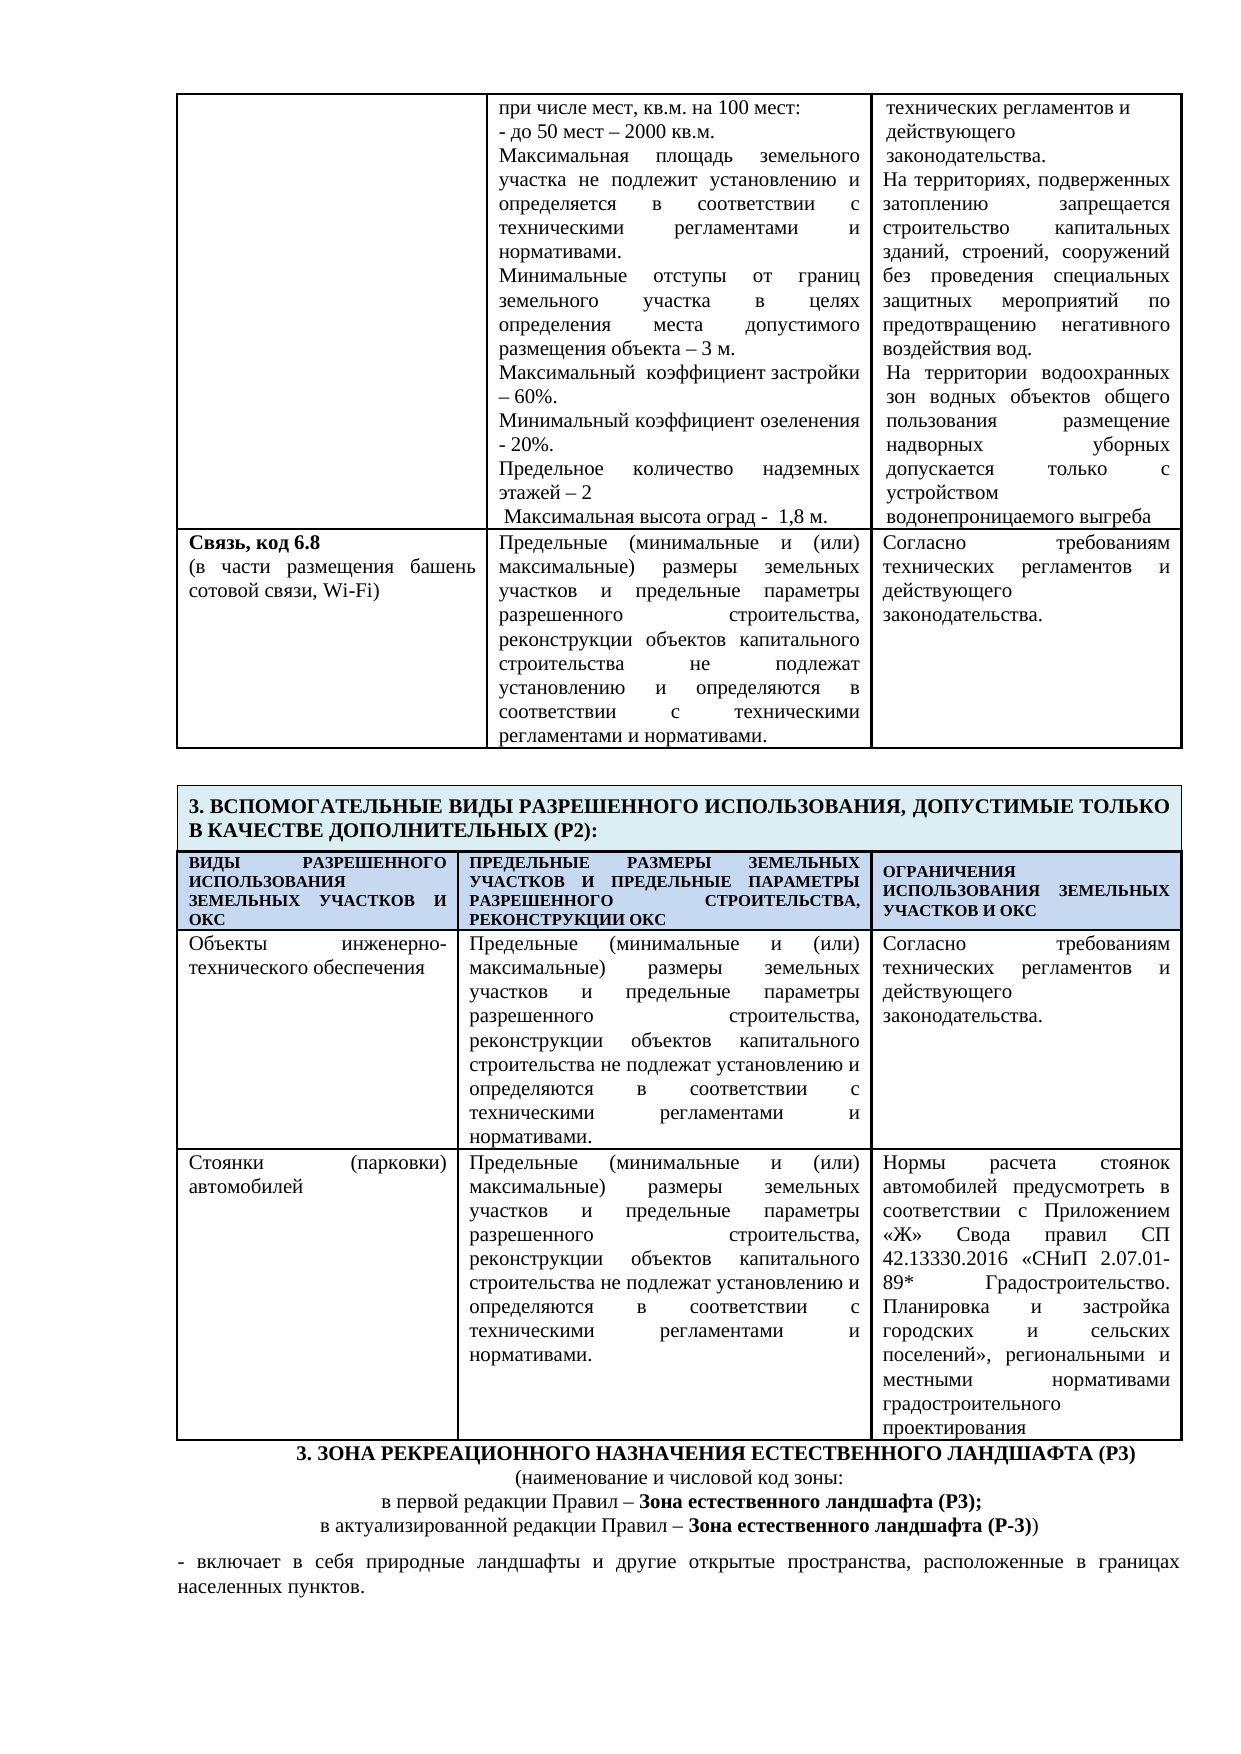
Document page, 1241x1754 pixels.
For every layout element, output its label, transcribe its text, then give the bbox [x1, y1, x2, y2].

text 3. ЗОНА РЕКРЕАЦИОННОГО НАЗНАЧЕНИЯ ЕСТЕСТВЕННОГО ЛАНДШАФТА (Р3) [177, 1441, 1181, 1465]
text (наименование и числовой код зоны: [177, 1465, 1181, 1489]
table_cell Согласно требованиям технических регламентов и действующего законодательства. [873, 530, 1180, 747]
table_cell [873, 95, 1180, 528]
text в актуализированной редакции Правил – Зона естественного ландшафта (Р-3)) [177, 1513, 1181, 1537]
table_cell Предельные (минимальные и (или) максимальные) размеры земельных участков и предельные параметры разрешенного строительства, реконструкции объектов капитального строительства не подлежат установлению и определяются в соответствии с техническими регламентами и нормативами. [459, 1150, 870, 1439]
table_cell Согласно требованиям технических регламентов и действующего законодательства. [873, 931, 1180, 1148]
table_cell Предельные (минимальные и (или) максимальные) размеры земельных участков и предельные параметры разрешенного строительства, реконструкции объектов капитального строительства не подлежат установлению и определяются в соответствии с техническими регламентами и нормативами. [488, 530, 870, 747]
table_cell Стоянки (парковки) автомобилей [178, 1150, 457, 1439]
table_cell ОГРАНИЧЕНИЯ ИСПОЛЬЗОВАНИЯ ЗЕМЕЛЬНЫХ УЧАСТКОВ И ОКС [873, 853, 1180, 929]
table_cell Нормы расчета стоянок автомобилей предусмотреть в соответствии с Приложением «Ж» Свода правил СП 42.13330.2016 «СНиП 2.07.01-89* Градостроительство. Планировка и застройка городских и сельских поселений», региональными и местными нормативами градостроительного проектирования [873, 1150, 1180, 1439]
table_cell Связь, код 6.8 (в части размещения башень сотовой связи, Wi-Fi) [178, 530, 486, 747]
table_cell Объекты инженерно-технического обеспечения [178, 931, 457, 1148]
table_cell ВИДЫ РАЗРЕШЕННОГО ИСПОЛЬЗОВАНИЯ ЗЕМЕЛЬНЫХ УЧАСТКОВ И ОКС [178, 853, 457, 929]
table_header 3. ВСПОМОГАТЕЛЬНЫЕ ВИДЫ РАЗРЕШЕННОГО ИСПОЛЬЗОВАНИЯ, допустимые только в качестве дополнительных (Р2): [178, 786, 1181, 850]
text - включает в себя природные ландшафты и другие открытые пространства, расположенные в границах населенных пунктов. [177, 1549, 1181, 1598]
table_cell ПРЕДЕЛЬНЫЕ РАЗМЕРЫ ЗЕМЕЛЬНЫХ УЧАСТКОВ И ПРЕДЕЛЬНЫЕ ПАРАМЕТРЫ РАЗРЕШЕННОГО СТРОИТЕЛЬСТВА, РЕКОНСТРУКЦИИ ОКС [459, 853, 870, 929]
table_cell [178, 95, 486, 528]
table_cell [488, 95, 870, 528]
text в первой редакции Правил – Зона естественного ландшафта (Р3); [177, 1489, 1181, 1513]
table_cell Предельные (минимальные и (или) максимальные) размеры земельных участков и предельные параметры разрешенного строительства, реконструкции объектов капитального строительства не подлежат установлению и определяются в соответствии с техническими регламентами и нормативами. [459, 931, 870, 1148]
